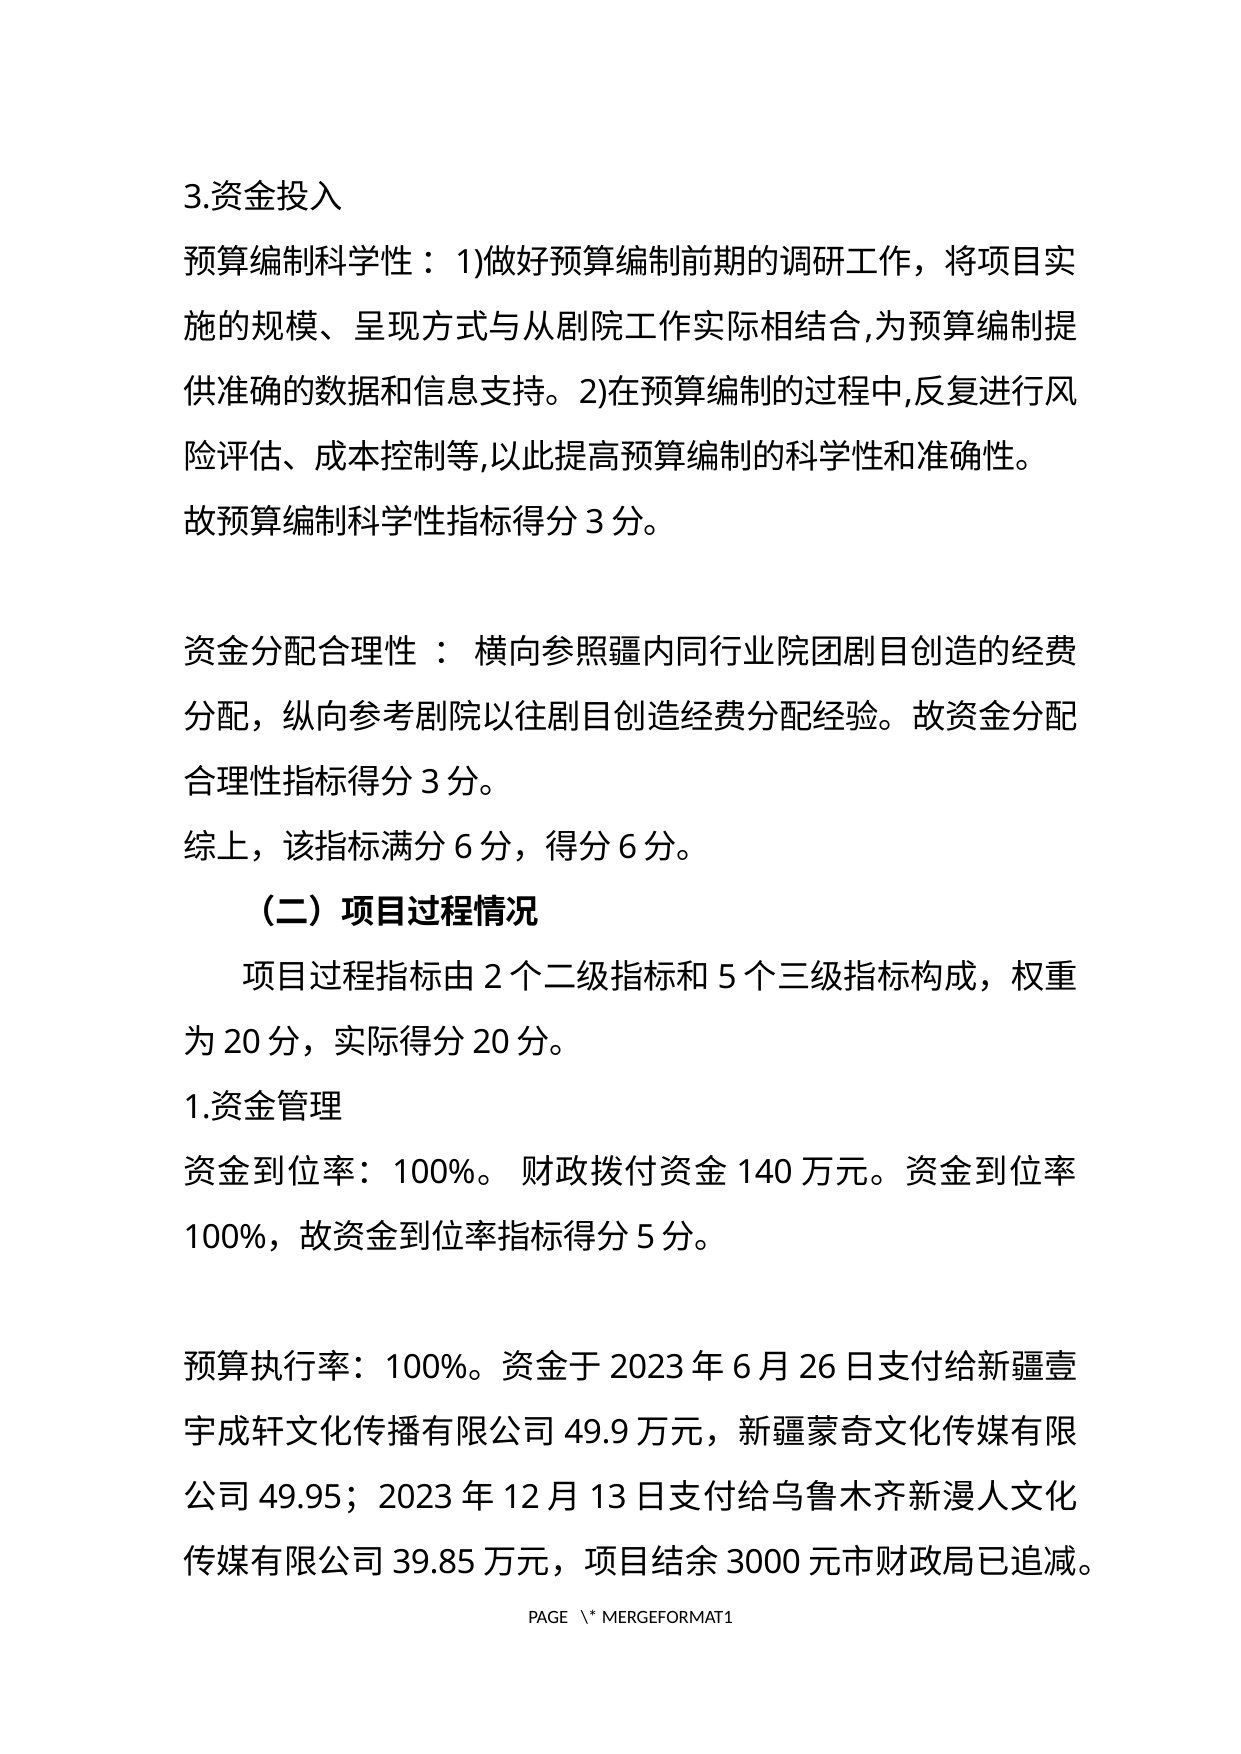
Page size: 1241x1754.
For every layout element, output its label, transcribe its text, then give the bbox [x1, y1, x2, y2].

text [183, 162, 1078, 877]
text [183, 942, 1078, 1592]
text （二）项目过程情况 [183, 877, 1078, 942]
